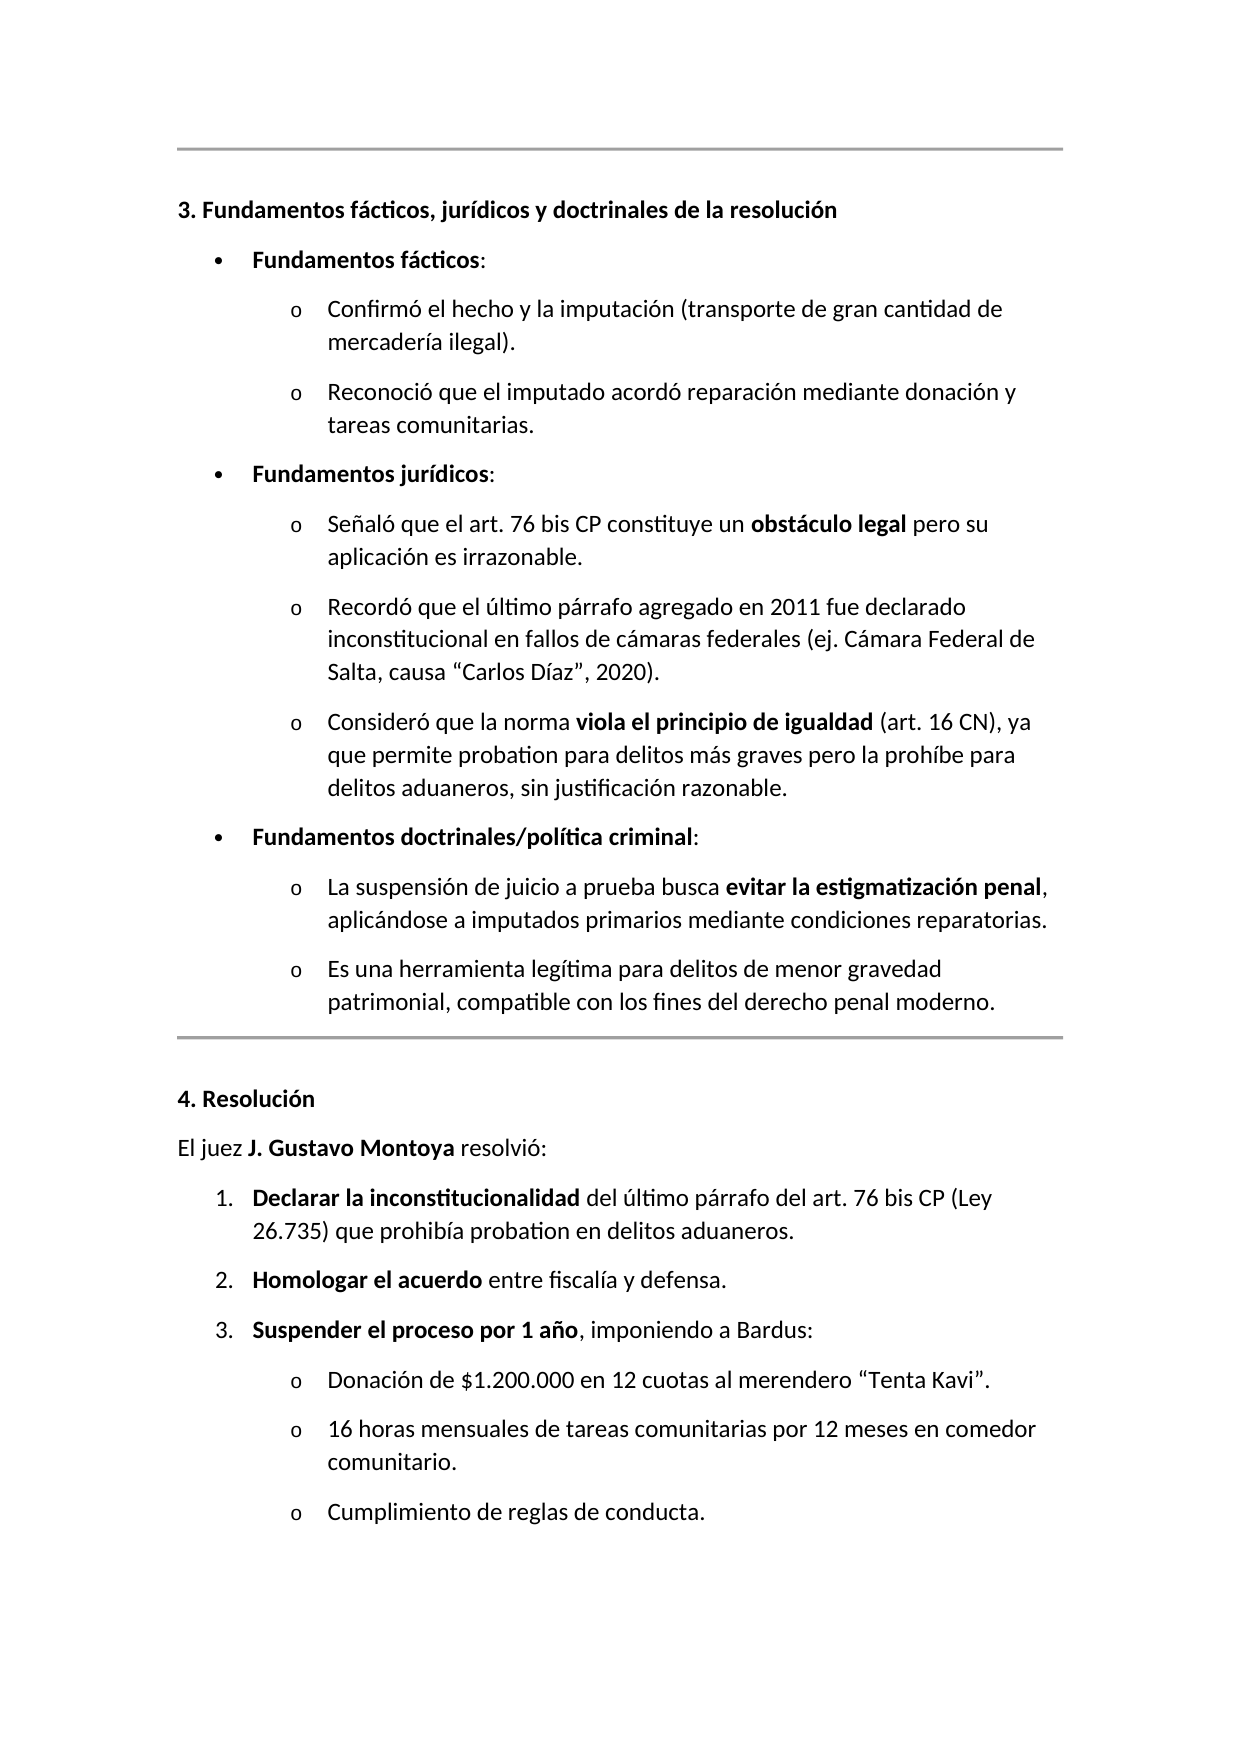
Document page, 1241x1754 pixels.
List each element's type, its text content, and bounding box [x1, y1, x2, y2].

list Fundamentos doctrinales/política criminal: [215, 822, 1063, 852]
list Cumplimiento de reglas de conducta. [290, 1496, 1063, 1526]
list Consideró que la norma viola el principio de igualdad (art. 16 CN), ya que permite probation para delitos más graves pero la prohíbe para delitos aduaneros, sin justificación razonable. [290, 706, 1063, 802]
list La suspensión de juicio a prueba busca evitar la estigmatización penal, aplicándose a imputados primarios mediante condiciones reparatorias. [290, 871, 1063, 934]
list Donación de $1.200.000 en 12 cuotas al merendero “Tenta Kavi”. [290, 1364, 1063, 1394]
list Es una herramienta legítima para delitos de menor gravedad patrimonial, compatible con los fines del derecho penal moderno. [290, 954, 1063, 1017]
list Homologar el acuerdo entre fiscalía y defensa. [215, 1265, 1063, 1295]
text 4. Resolución [177, 1083, 1063, 1113]
list Confirmó el hecho y la imputación (transporte de gran cantidad de mercadería ilegal). [290, 294, 1063, 357]
list Suspender el proceso por 1 año, imponiendo a Bardus: [215, 1314, 1063, 1345]
list Reconoció que el imputado acordó reparación mediante donación y tareas comunitarias. [290, 376, 1063, 439]
list Fundamentos fácticos: [215, 244, 1063, 274]
list Señaló que el art. 76 bis CP constituye un obstáculo legal pero su aplicación es irrazonable. [290, 508, 1063, 572]
list 16 horas mensuales de tareas comunitarias por 12 meses en comedor comunitario. [290, 1413, 1063, 1477]
list Recordó que el último párrafo agregado en 2011 fue declarado inconstitucional en fallos de cámaras federales (ej. Cámara Federal de Salta, causa “Carlos Díaz”, 2020). [290, 591, 1063, 687]
text 3. Fundamentos fácticos, jurídicos y doctrinales de la resolución [177, 194, 1063, 225]
list Declarar la inconstitucionalidad del último párrafo del art. 76 bis CP (Ley 26.735) que prohibía probation en delitos aduaneros. [215, 1182, 1063, 1246]
text El juez J. Gustavo Montoya resolvió: [177, 1133, 1063, 1163]
list Fundamentos jurídicos: [215, 459, 1063, 489]
